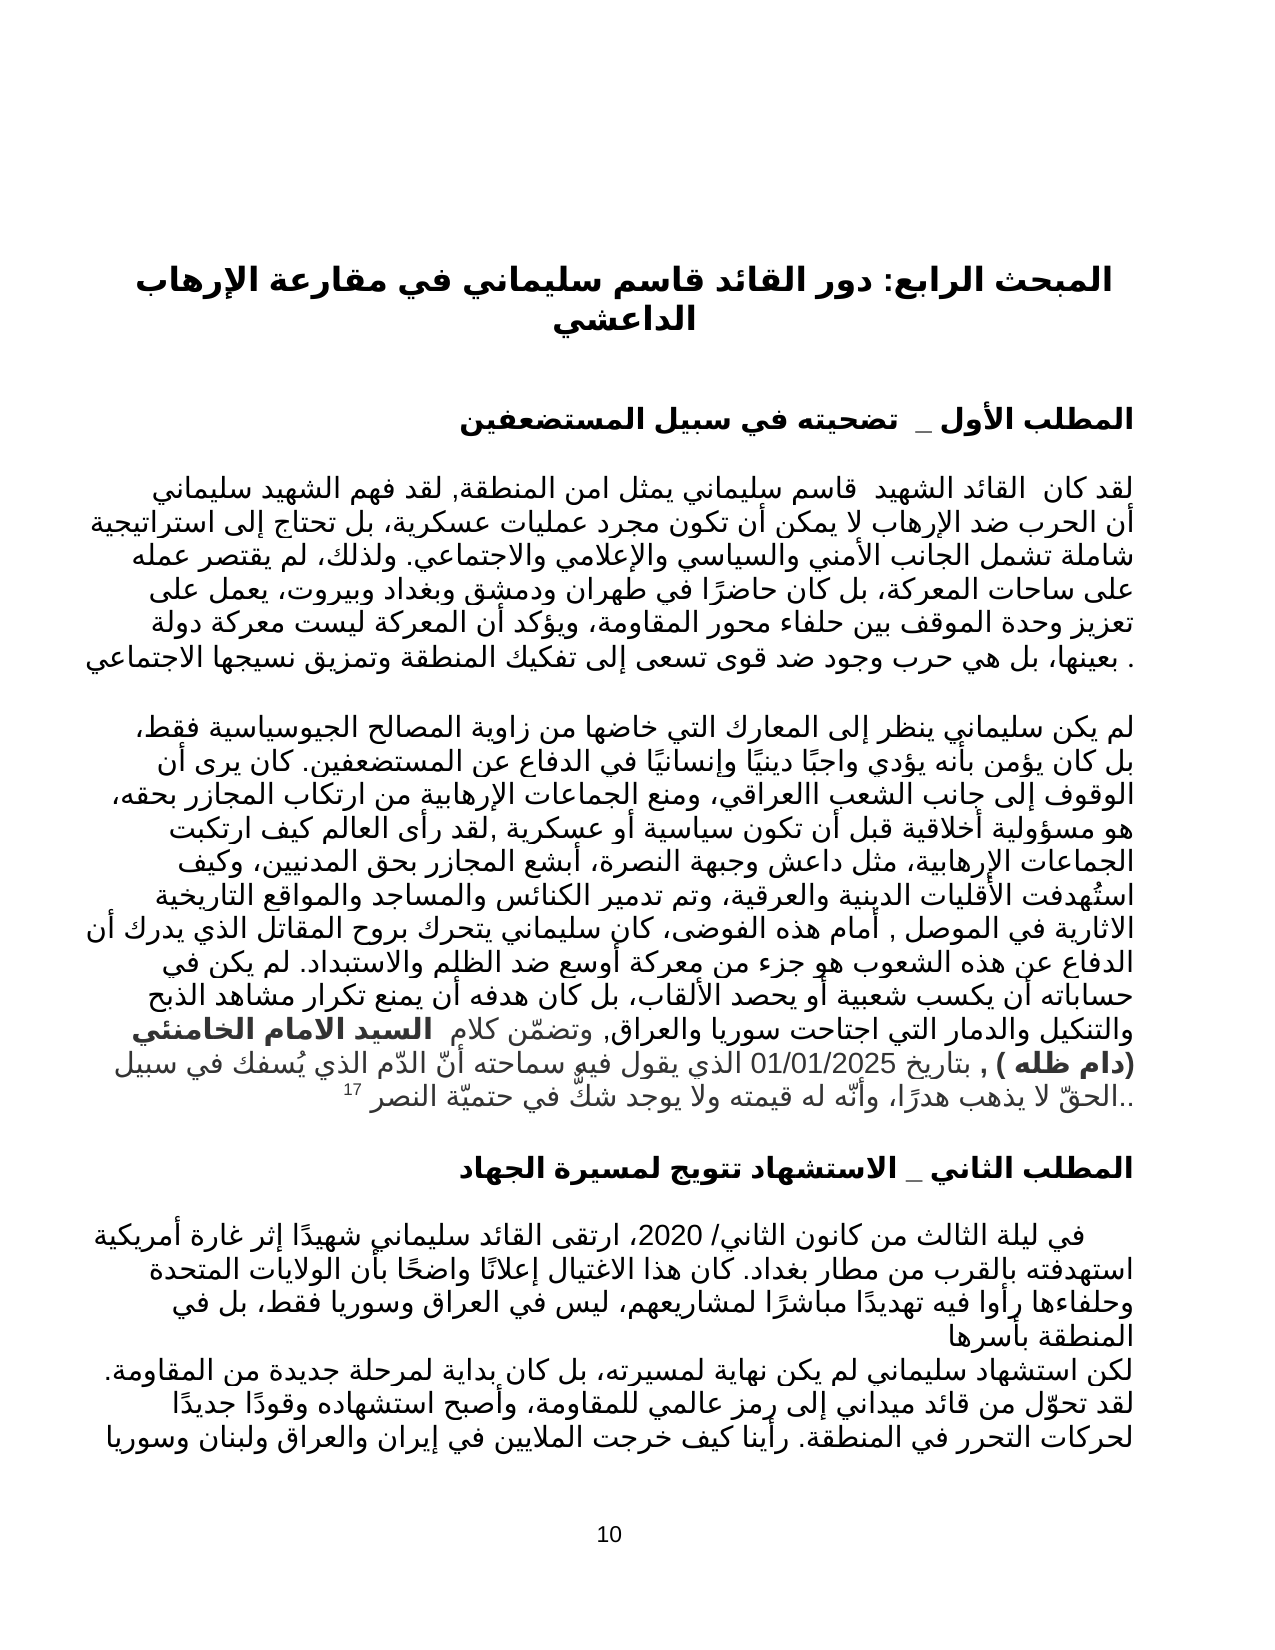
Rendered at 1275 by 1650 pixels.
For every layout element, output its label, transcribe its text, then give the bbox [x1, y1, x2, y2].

text المطلب الأول _ تضحيته في سبيل المستضعفين [84, 366, 1134, 435]
text المبحث الرابع: دور القائد قاسم سليماني في مقارعة الإرهاب الداعشي [84, 260, 1164, 337]
text المطلب الثاني _ الاستشهاد تتويج لمسيرة الجهاد في ليلة الثالث من كانون الثاني/ 2020، ارتقى القائد سليماني شهيدًا إثر غارة أمريكية استهدفته بالقرب من مطار بغداد. كان هذا الاغتيال إعلانًا واضحًا بأن الولايات المتحدة وحلفاءها رأوا فيه تهديدًا مباشرًا لمشاريعهم، ليس في العراق وسوريا فقط، بل في المنطقة بأسرها [84, 1113, 1134, 1353]
text لم يكن سليماني ينظر إلى المعارك التي خاضها من زاوية المصالح الجيوسياسية فقط، بل كان يؤمن بأنه يؤدي واجبًا دينيًا وإنسانيًا في الدفاع عن المستضعفين. كان يرى أن الوقوف إلى جانب الشعب االعراقي، ومنع الجماعات الإرهابية من ارتكاب المجازر بحقه، هو مسؤولية أخلاقية قبل أن تكون سياسية أو عسكرية ,لقد رأى العالم كيف ارتكبت الجماعات الإرهابية، مثل داعش وجبهة النصرة، أبشع المجازر بحق المدنيين، وكيف استُهدفت الأقليات الدينية والعرقية، وتم تدمير الكنائس والمساجد والمواقع التاريخية الاثارية في الموصل , أمام هذه الفوضى، كان سليماني يتحرك بروح المقاتل الذي يدرك أن الدفاع عن هذه الشعوب هو جزء من معركة أوسع ضد الظلم والاستبداد. لم يكن في حساباته أن يكسب شعبية أو يحصد الألقاب، بل كان هدفه أن يمنع تكرار مشاهد الذبح والتنكيل والدمار التي اجتاحت سوريا والعراق, وتضمّن كلام السيد الامام الخامنئي (دام ظله ) , بتاريخ 01/01/2025 الذي يقول فيه سماحته أنّ الدّم الذي يُسفك في سبيل الحقّ لا يذهب هدرًا، وأنّه له قيمته ولا يوجد شكٌّ في حتميّة النصر 17.. [84, 710, 343, 1113]
text لقد كان القائد الشهيد قاسم سليماني يمثل امن المنطقة, لقد فهم الشهيد سليماني أن الحرب ضد الإرهاب لا يمكن أن تكون مجرد عمليات عسكرية، بل تحتاج إلى استراتيجية شاملة تشمل الجانب الأمني والسياسي والإعلامي والاجتماعي. ولذلك، لم يقتصر عمله على ساحات المعركة، بل كان حاضرًا في طهران ودمشق وبغداد وبيروت، يعمل على تعزيز وحدة الموقف بين حلفاء محور المقاومة، ويؤكد أن المعركة ليست معركة دولة بعينها، بل هي حرب وجود ضد قوى تسعى إلى تفكيك المنطقة وتمزيق نسيجها الاجتماعي . [84, 471, 1127, 674]
